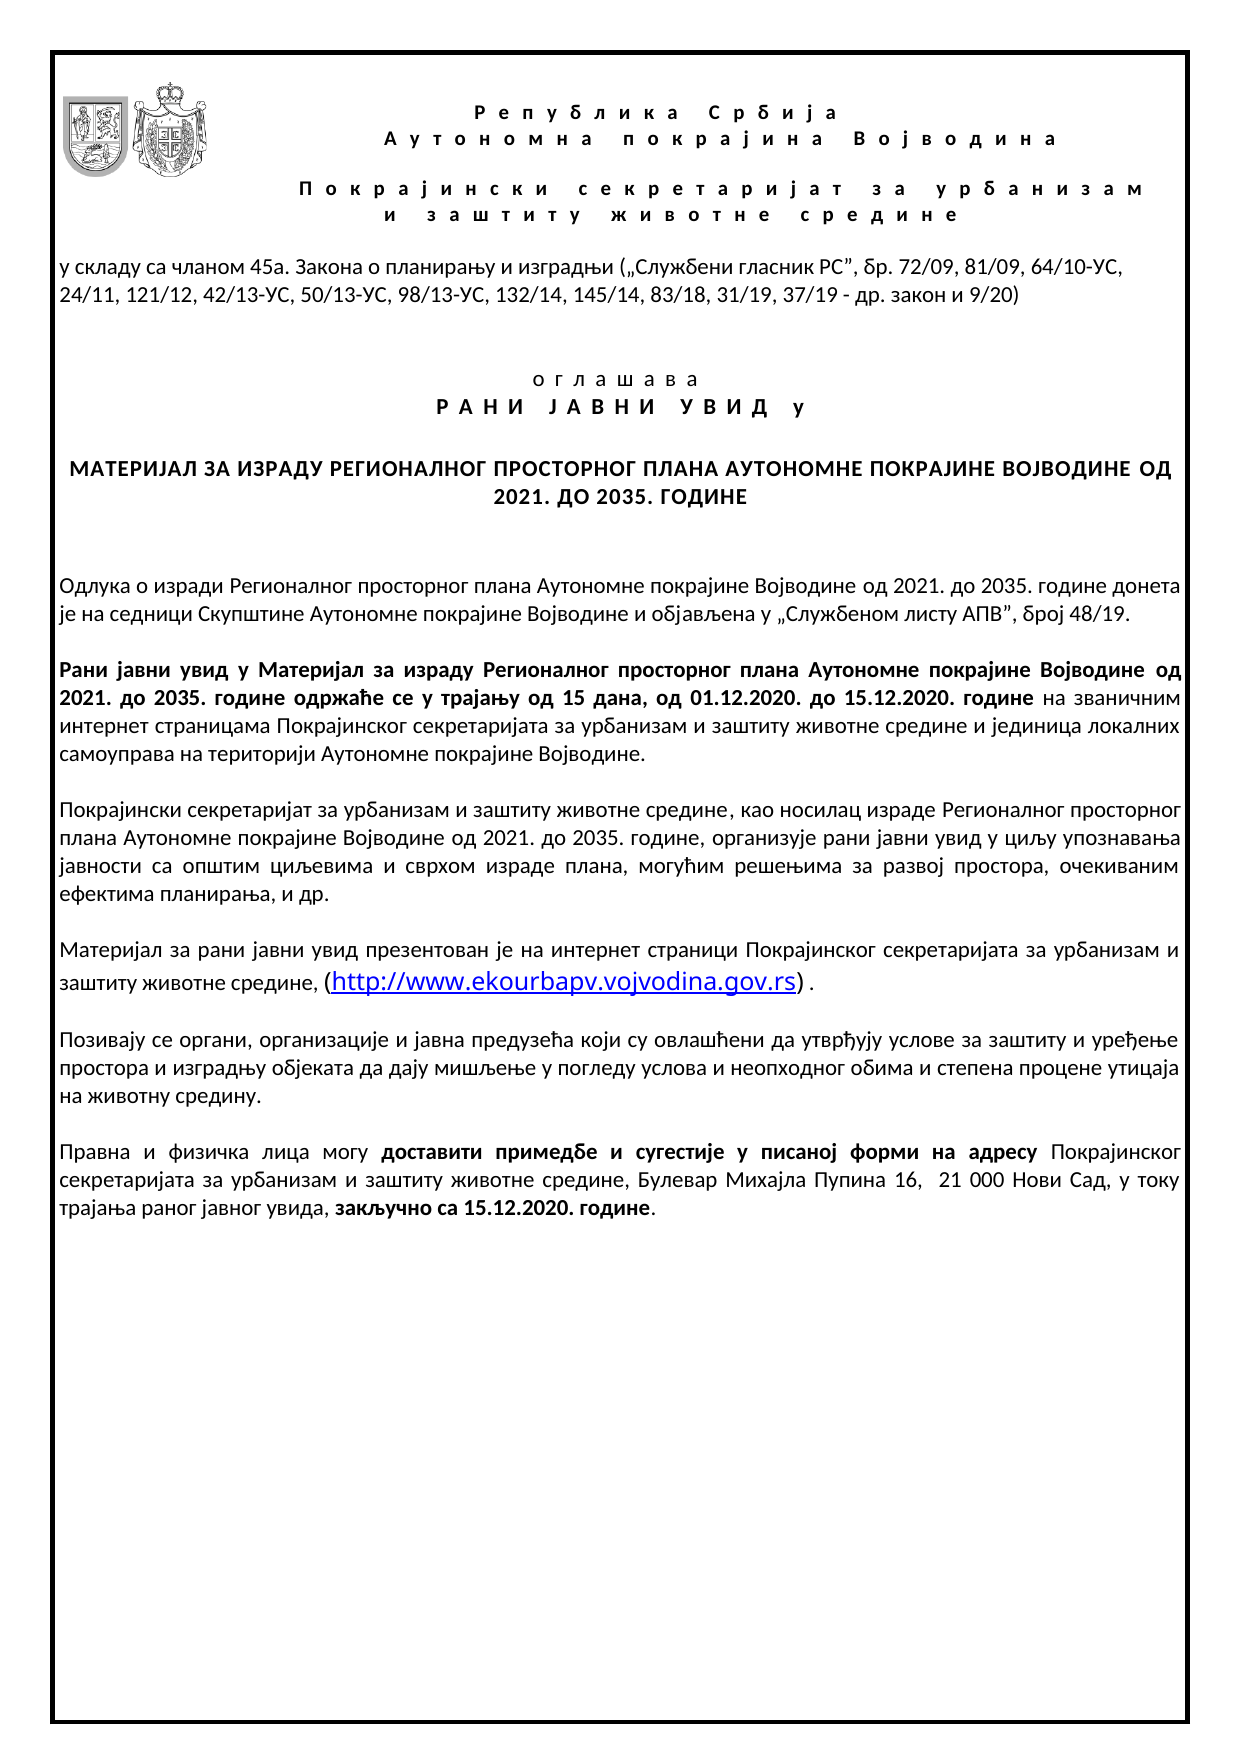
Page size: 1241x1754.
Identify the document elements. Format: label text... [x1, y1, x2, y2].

text Покрајински секретаријат за урбанизам и заштиту животне средине [133, 176, 1181, 226]
picture [63, 82, 207, 177]
text Покрајински секретаријат за урбанизам и заштиту животне средине, као носилац израде Регионалног просторног плана Аутономне покрајине Војводине од 2021. до 2035. године, организује рани јавни увид у циљу упознавања јавности са општим циљевима и сврхом израде плана, могућим решењима за развој простора, очекиваним ефектима планирања, и др. [59, 795, 1181, 907]
subtitle МАТЕРИЈАЛ ЗА ИЗРАДУ РЕГИОНАЛНОГ ПРОСТОРНОГ ПЛАНА АУТОНОМНЕ ПОКРАЈИНЕ ВОЈВОДИНЕ ОД 2021. ДО 2035. ГОДИНЕ [59, 454, 1181, 510]
text РАНИ ЈАВНИ УВИД у [59, 392, 1181, 420]
text Материјал за рани јавни увид презентован је на интернет страници Покрајинског секретаријата за урбанизам и заштиту животне средине, (http://www.ekourbapv.vojvodina.gov.rs) . [59, 935, 1181, 997]
text у складу са чланом 45а. Закона о планирању и изградњи („Службени гласник РС”, бр. 72/09, 81/09, 64/10-УС, 24/11, 121/12, 42/13-УС, 50/13-УС, 98/13-УС, 132/14, 145/14, 83/18, 31/19, 37/19 - др. закон и 9/20) [59, 252, 1181, 308]
text Позивају се органи, организације и јавна предузећа који су овлашћени да утврђују услове за заштиту и уређење простора и изградњу објеката да дају мишљење у погледу услова и неопходног обима и степена процене утицаја на животну средину. [59, 1025, 1181, 1109]
text Одлука о изради Регионалног просторног плана Аутономне покрајине Војводине од 2021. до 2035. године донета је на седници Скупштине Аутономне покрајине Војводине и објављена у „Службеном листу АПВ”, брoj 48/19. [59, 571, 1181, 627]
text Аутономна покрајина Војводина [384, 125, 1181, 150]
text Рани јавни увид у Материјал за израду Регионалног просторног плана Аутономне покрајине Војводине од 2021. до 2035. године одржаће се у трајању од 15 дана, од 01.12.2020. до 15.12.2020. године на званичним интернет страницама Покрајинског секретаријата за урбанизам и заштиту животне средине и јединица локалних самоуправа на територији Аутономне покрајине Војводине. [59, 655, 1181, 767]
text оглашава [59, 364, 1181, 392]
text Република Србија [384, 99, 1181, 125]
text Правна и физичка лица могу доставити примедбе и сугестије у писаној форми на адресу Покрајинског секретаријата за урбанизам и заштиту животне средине, Булевар Михајла Пупина 16, 21 000 Нови Сад, у току трајања раног јавног увида, закључно са 15.12.2020. године. [59, 1137, 1181, 1222]
